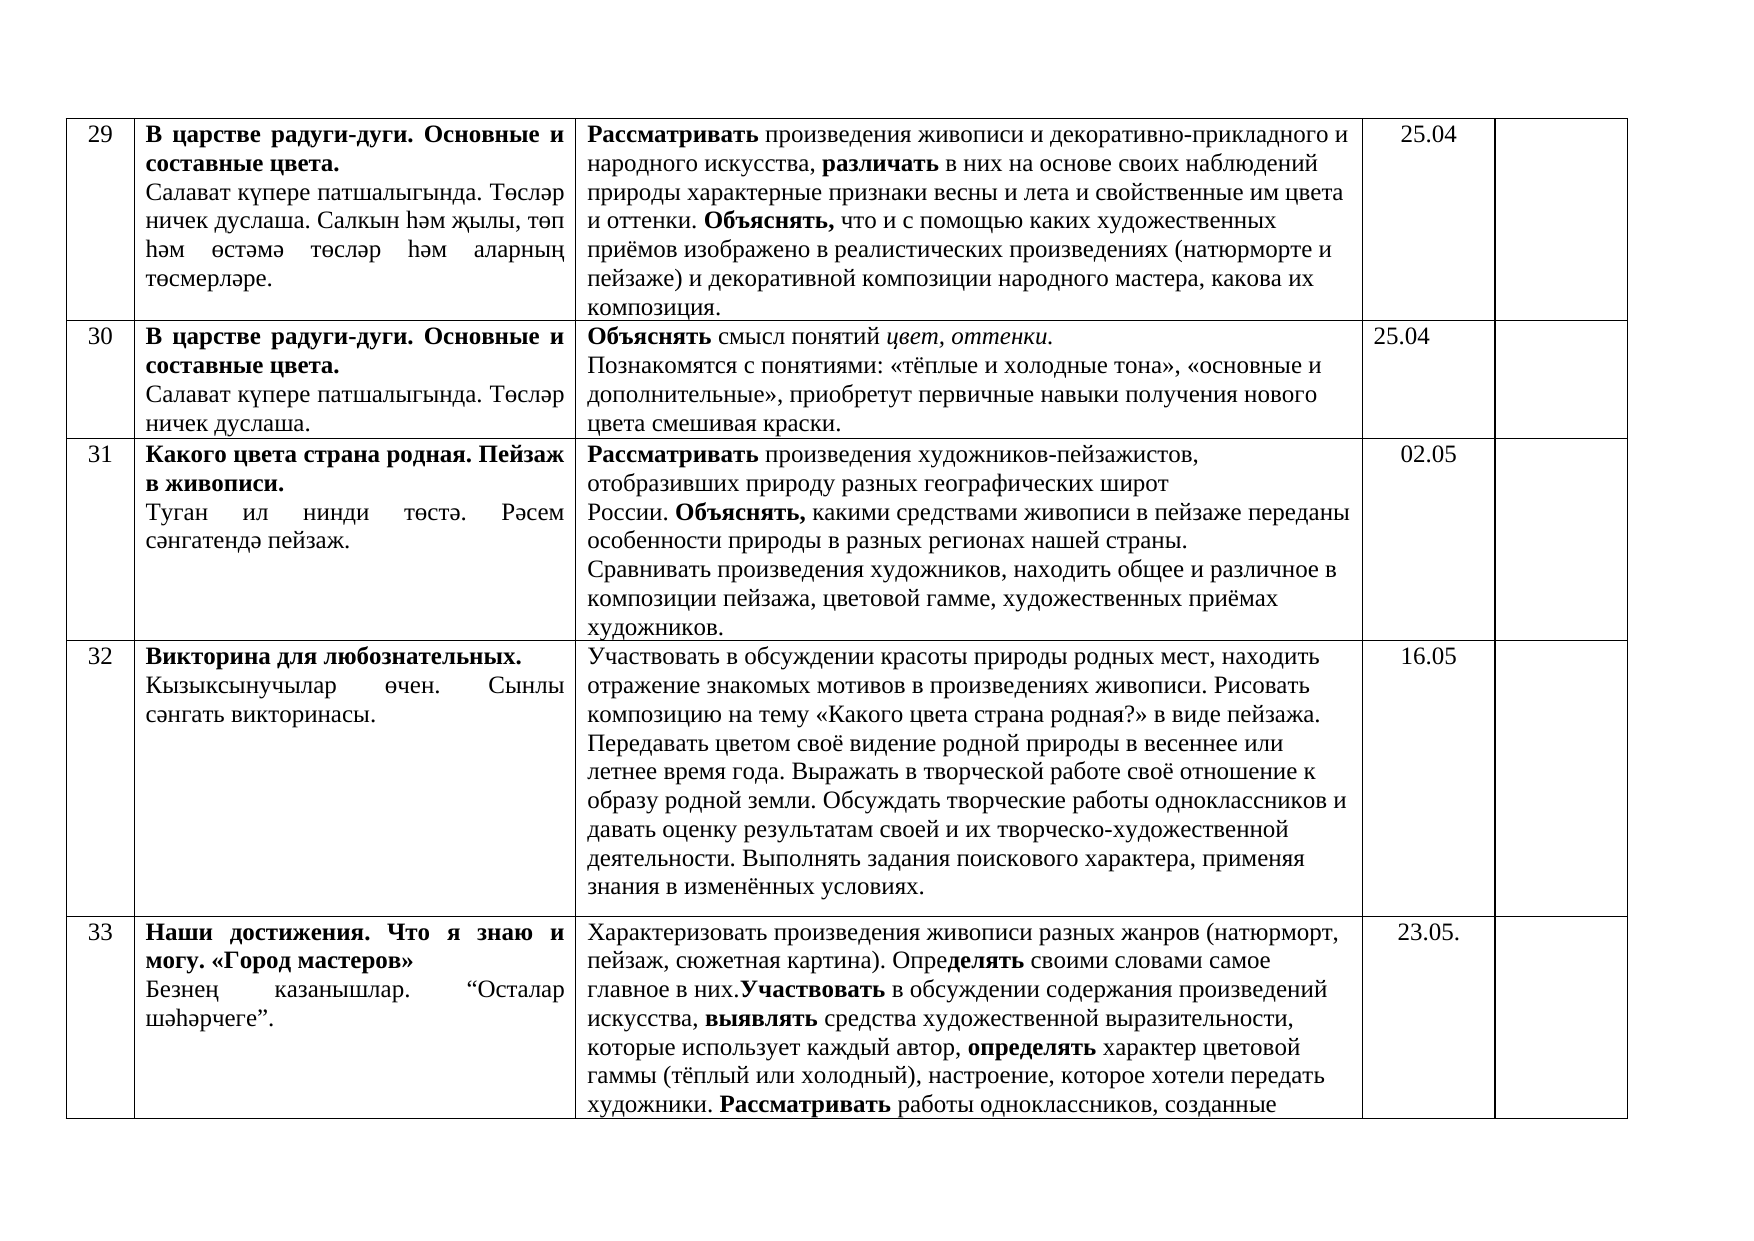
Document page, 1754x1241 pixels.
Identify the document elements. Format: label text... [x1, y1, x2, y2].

table_cell 02.05 [1363, 439, 1494, 640]
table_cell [135, 917, 575, 1118]
table_cell [1496, 917, 1627, 1118]
table_cell Объяснять смысл понятий цвет, оттенки. Познакомятся с понятиями: «тёплые и холодные тона», «основные и дополнительные», приобретут первичные навыки получения нового цвета смешивая краски. [576, 321, 1362, 438]
table_cell [1496, 641, 1627, 916]
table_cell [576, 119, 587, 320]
table_cell Участвовать в обсуждении красоты природы родных мест, находить отражение знакомых мотивов в произведениях живописи. Рисовать композицию на тему «Какого цвета страна родная?» в виде пейзажа. Передавать цветом своё видение родной природы в весеннее или летнее время года. Выражать в творческой работе своё отношение к образу родной земли. Обсуждать творческие работы одноклассников и давать оценку результатам своей и их творческо-художественной деятельности. Выполнять задания поискового характера, применяя знания в изменённых условиях. [576, 641, 1362, 916]
table_cell 31 [67, 439, 134, 640]
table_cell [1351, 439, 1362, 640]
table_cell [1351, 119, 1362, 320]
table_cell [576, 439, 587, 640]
table_cell [1496, 439, 1627, 640]
table_cell 32 [67, 641, 134, 916]
table_cell 33 [67, 917, 134, 1118]
table_cell 16.05 [1363, 641, 1494, 916]
table_cell Викторина для любознательных. Кызыксынучылар өчен. Сынлы сәнгать викторинасы. [135, 641, 575, 916]
table_cell Какого цвета страна родная. Пейзаж в живописи. Туган ил нинди төстә. Рәсем сәнгатендә пейзаж. [135, 439, 575, 640]
table_cell 25.04 [1363, 119, 1494, 320]
table_cell 25.04 [1363, 321, 1494, 438]
table_cell 30 [67, 321, 134, 438]
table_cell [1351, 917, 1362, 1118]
table_cell В царстве радуги-дуги. Основные и составные цвета. Салават күпере патшалыгында. Төсләр ничек дуслаша. Салкын һәм җылы, төп һәм өстәмә төсләр һәм аларның төсмерләре. [135, 119, 575, 320]
table_cell [1496, 321, 1627, 438]
table_cell [1496, 119, 1627, 320]
table_cell В царстве радуги-дуги. Основные и составные цвета. Салават күпере патшалыгында. Төсләр ничек дуслаша. [135, 321, 575, 438]
table_cell 29 [67, 119, 134, 320]
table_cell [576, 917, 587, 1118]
table_cell 23.05. [1363, 917, 1494, 1118]
